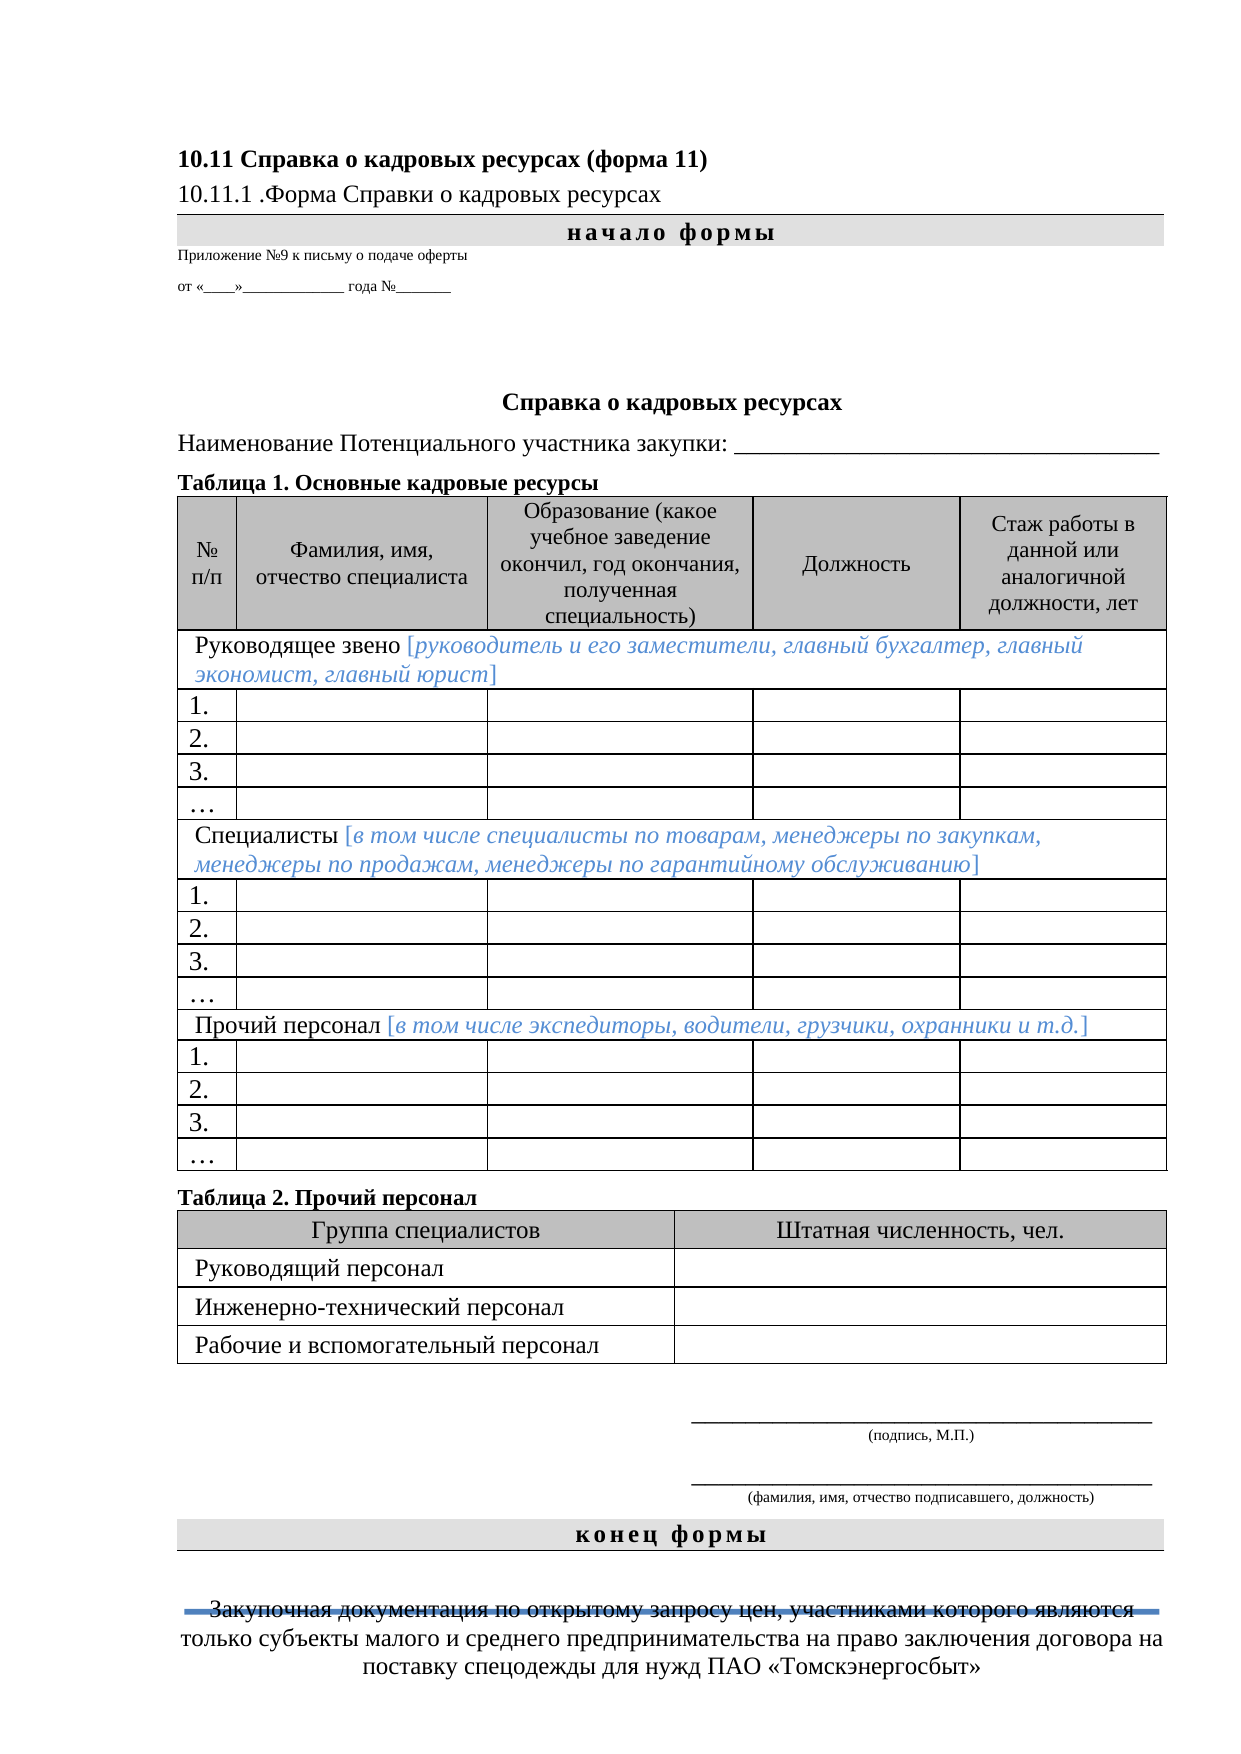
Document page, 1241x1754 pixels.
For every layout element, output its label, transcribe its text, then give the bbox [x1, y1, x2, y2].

table_cell [754, 755, 959, 786]
table_cell [961, 880, 1166, 911]
table_cell [961, 755, 1166, 786]
text Справка о кадровых ресурсах [177, 387, 1167, 415]
table_cell [178, 690, 236, 721]
table_cell [488, 912, 752, 943]
table_cell [178, 722, 236, 753]
text Таблица 2. Прочий персонал [177, 1184, 1167, 1210]
table_cell [754, 788, 959, 819]
table_cell [237, 1139, 487, 1170]
text 10.11 Справка о кадровых ресурсах (форма 11) [177, 144, 1167, 172]
table_cell [961, 945, 1166, 976]
table_cell … [178, 1139, 236, 1170]
table_cell [754, 945, 959, 976]
table_cell [675, 1326, 1166, 1363]
table_cell [237, 755, 487, 786]
table_header № п/п [178, 497, 236, 629]
table_cell [754, 690, 959, 721]
text начало формы [177, 215, 1164, 246]
table_cell [237, 1041, 487, 1072]
text конец формы [177, 1519, 1164, 1550]
table_cell [488, 1139, 752, 1170]
table_cell [178, 1106, 236, 1137]
table_cell [237, 690, 487, 721]
table_cell [178, 1041, 236, 1072]
table_cell [961, 690, 1166, 721]
table_cell Специалисты [в том числе специалисты по товарам, менеджеры по закупкам, менеджеры по продажам, менеджеры по гарантийному обслуживанию] [178, 820, 1166, 878]
table_cell [961, 788, 1166, 819]
table_cell [754, 880, 959, 911]
table_cell [754, 978, 959, 1009]
table_cell [488, 978, 752, 1009]
table_cell [178, 755, 236, 786]
table_cell [237, 912, 487, 943]
table_cell Руководящий персонал [178, 1249, 674, 1286]
table_cell Рабочие и вспомогательный персонал [178, 1326, 674, 1363]
table_cell [488, 945, 752, 976]
table_header Штатная численность, чел. [675, 1211, 1166, 1248]
table_cell [237, 722, 487, 753]
text Приложение №9 к письму о подаче оферты от «____»_____________ года №_______ [177, 246, 1167, 308]
table_header Фамилия, имя, отчество специалиста [237, 497, 487, 629]
table_cell [488, 788, 752, 819]
table_cell [754, 1073, 959, 1104]
table_cell [961, 978, 1166, 1009]
table_cell [237, 788, 487, 819]
table_cell [675, 1288, 1166, 1324]
table_cell [754, 1139, 959, 1170]
table_cell [961, 912, 1166, 943]
table_cell [488, 1041, 752, 1072]
text 10.11.1 .Форма Справки о кадровых ресурсах [177, 179, 1167, 207]
text Наименование Потенциального участника закупки: __________________________________ [177, 428, 1167, 457]
table_cell [237, 1106, 487, 1137]
table_cell [178, 912, 236, 943]
table_cell [754, 912, 959, 943]
text Таблица 1. Основные кадровые ресурсы [177, 469, 1167, 496]
table_cell [961, 1073, 1166, 1104]
table_cell [178, 1073, 236, 1104]
table_cell [754, 1106, 959, 1137]
table_header Стаж работы в данной или аналогичной должности, лет [961, 497, 1166, 629]
table_cell [961, 722, 1166, 753]
table_cell … [178, 978, 236, 1009]
table_header Должность [754, 497, 959, 629]
table_cell __________________________________ (фамилия, имя, отчество подписавшего, должность) [679, 1457, 1163, 1519]
table_cell [178, 880, 236, 911]
table_cell [961, 1041, 1166, 1072]
table_cell [488, 690, 752, 721]
table_cell Руководящее звено [руководитель и его заместители, главный бухгалтер, главный экономист, главный юрист] [178, 631, 1166, 688]
table_cell [488, 880, 752, 911]
table_cell [237, 1073, 487, 1104]
table_cell [961, 1139, 1166, 1170]
table_cell [488, 1106, 752, 1137]
table_cell [178, 945, 236, 976]
table_cell Инженерно-технический персонал [178, 1288, 674, 1324]
table_cell [237, 945, 487, 976]
table_cell [237, 880, 487, 911]
table_cell [754, 722, 959, 753]
table_header __________________________________ (подпись, М.П.) [679, 1364, 1163, 1457]
table_header Группа специалистов [178, 1211, 674, 1248]
table_cell … [178, 788, 236, 819]
table_cell [675, 1249, 1166, 1286]
table_cell [961, 1106, 1166, 1137]
table_cell [237, 978, 487, 1009]
table_cell [754, 1041, 959, 1072]
table_header Образование (какое учебное заведение окончил, год окончания, полученная специальность) [488, 497, 752, 629]
table_cell [488, 722, 752, 753]
table_cell Прочий персонал [в том числе экспедиторы, водители, грузчики, охранники и т.д.] [178, 1010, 1166, 1039]
table_cell [488, 1073, 752, 1104]
table_cell [488, 755, 752, 786]
